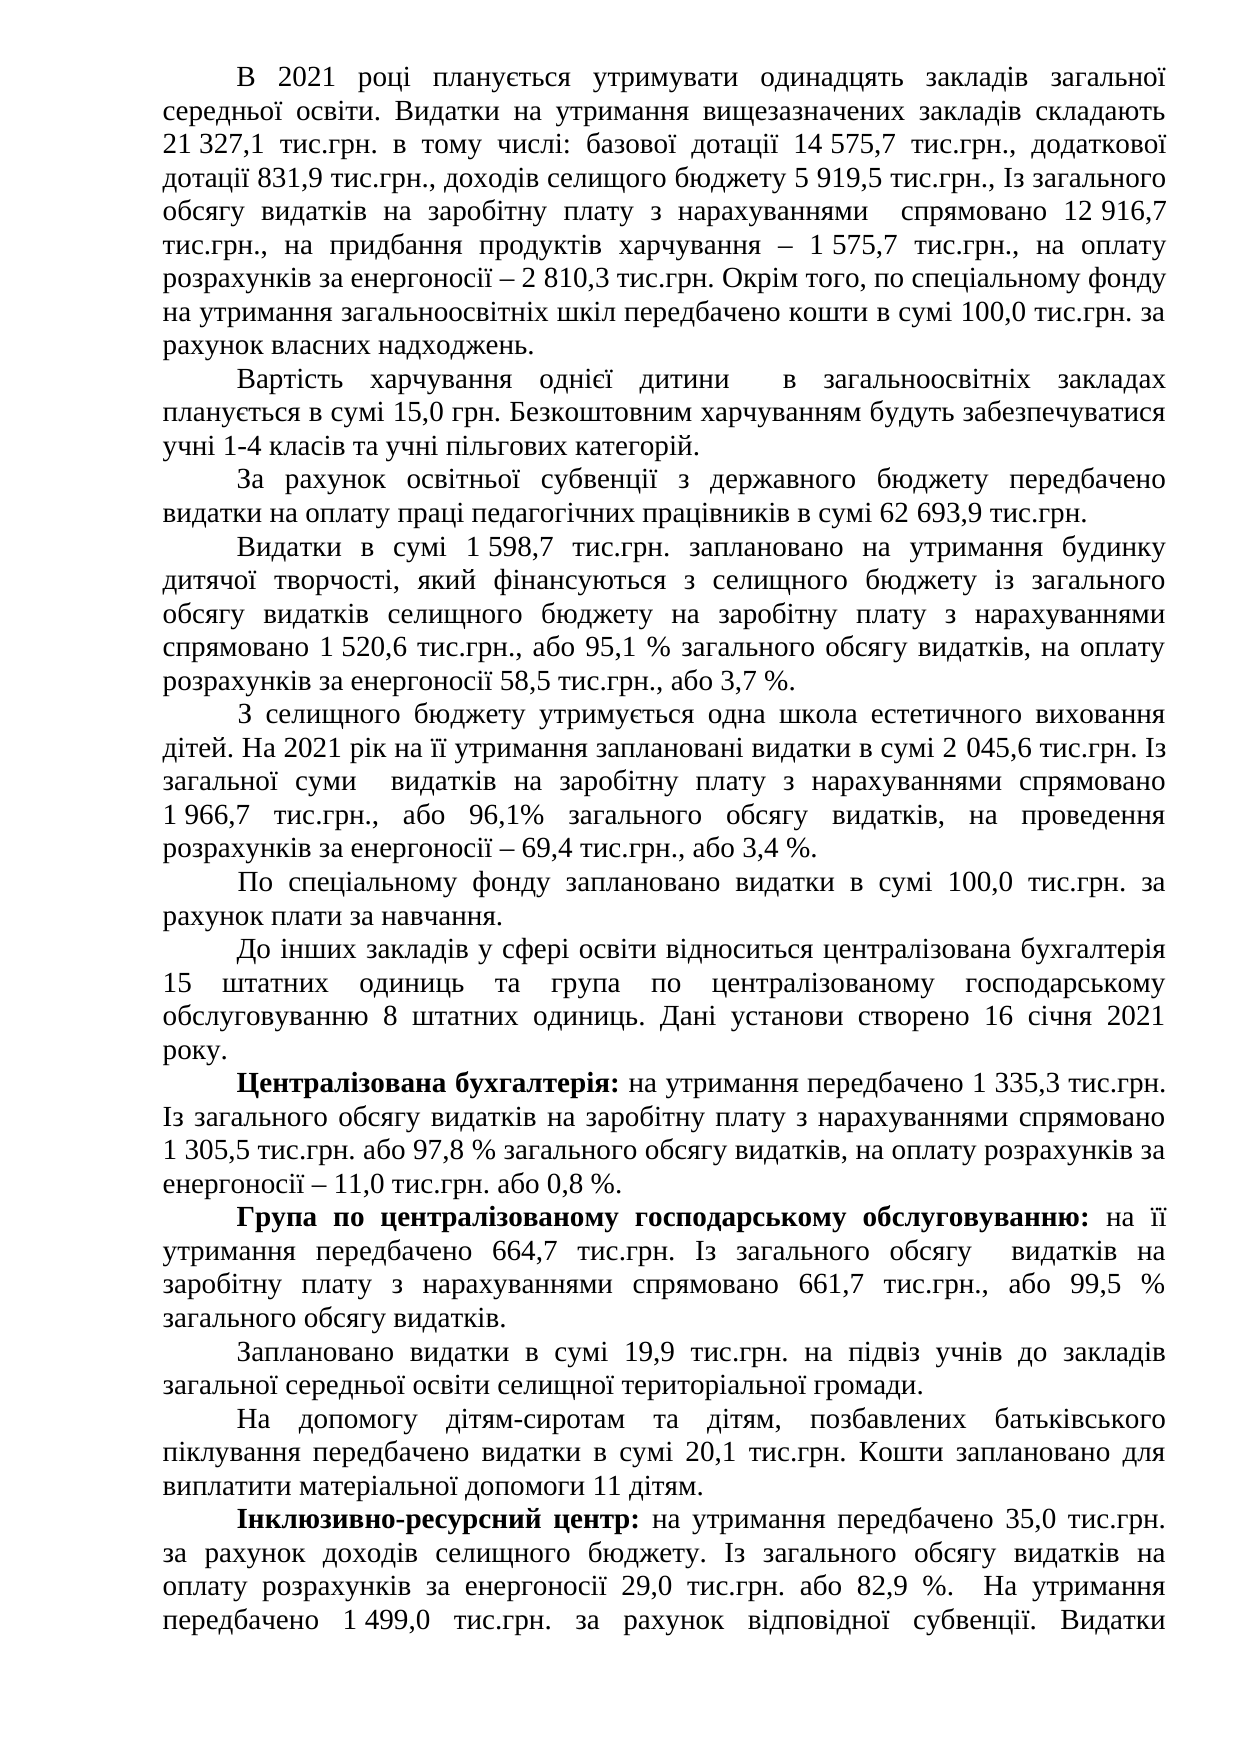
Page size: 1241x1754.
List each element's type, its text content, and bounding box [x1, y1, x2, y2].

text Видатки в сумі 1 598,7 тис.грн. заплановано на утримання будинку дитячої творчості, який фінансуються з селищного бюджету із загального обсягу видатків селищного бюджету на заробітну плату з нарахуваннями спрямовано 1 520,6 тис.грн., або 95,1 % загального обсягу видатків, на оплату розрахунків за енергоносії 58,5 тис.грн., або 3,7 %. [162, 529, 1167, 696]
text До інших закладів у сфері освіти відноситься централізована бухгалтерія 15 штатних одиниць та група по централізованому господарському обслуговуванню 8 штатних одиниць. Дані установи створено 16 січня 2021 року. [162, 931, 1167, 1065]
text На допомогу дітям-сиротам та дітям, позбавлених батьківського піклування передбачено видатки в сумі 20,1 тис.грн. Кошти заплановано для виплатити матеріальної допомоги 11 дітям. [162, 1401, 1167, 1501]
text За рахунок освітньої субвенції з державного бюджету передбачено видатки на оплату праці педагогічних працівників в сумі 62 693,9 тис.грн. [162, 462, 1167, 529]
text В 2021 році планується утримувати одинадцять закладів загальної середньої освіти. Видатки на утримання вищезазначених закладів складають 21 327,1 тис.грн. в тому числі: базової дотації 14 575,7 тис.грн., додаткової дотації 831,9 тис.грн., доходів селищого бюджету 5 919,5 тис.грн., Із загального обсягу видатків на заробітну плату з нарахуваннями спрямовано 12 916,7 тис.грн., на придбання продуктів харчування – 1 575,7 тис.грн., на оплату розрахунків за енергоносії – 2 810,3 тис.грн. Окрім того, по спеціальному фонду на утримання загальноосвітніх шкіл передбачено кошти в сумі 100,0 тис.грн. за рахунок власних надходжень. [162, 59, 1167, 361]
text Заплановано видатки в сумі 19,9 тис.грн. на підвіз учнів до закладів загальної середньої освіти селищної територіальної громади. [162, 1334, 1167, 1401]
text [162, 1501, 1167, 1636]
text Централізована бухгалтерія: на утримання передбачено 1 335,3 тис.грн. Із загального обсягу видатків на заробітну плату з нарахуваннями спрямовано 1 305,5 тис.грн. або 97,8 % загального обсягу видатків, на оплату розрахунків за енергоносії – 11,0 тис.грн. або 0,8 %. [162, 1065, 1167, 1199]
text Вартість харчування однієї дитини в загальноосвітніх закладах планується в сумі 15,0 грн. Безкоштовним харчуванням будуть забезпечуватися учні 1-4 класів та учні пільгових категорій. [162, 361, 1167, 462]
text Група по централізованому господарському обслуговуванню: на її утримання передбачено 664,7 тис.грн. Із загального обсягу видатків на заробітну плату з нарахуваннями спрямовано 661,7 тис.грн., або 99,5 % загального обсягу видатків. [162, 1199, 1167, 1334]
text По спеціальному фонду заплановано видатки в сумі 100,0 тис.грн. за рахунок плати за навчання. [162, 864, 1167, 931]
text З селищного бюджету утримується одна школа естетичного виховання дітей. На 2021 рік на її утримання заплановані видатки в сумі 2 045,6 тис.грн. Із загальної суми видатків на заробітну плату з нарахуваннями спрямовано 1 966,7 тис.грн., або 96,1% загального обсягу видатків, на проведення розрахунків за енергоносії – 69,4 тис.грн., або 3,4 %. [162, 696, 1167, 864]
